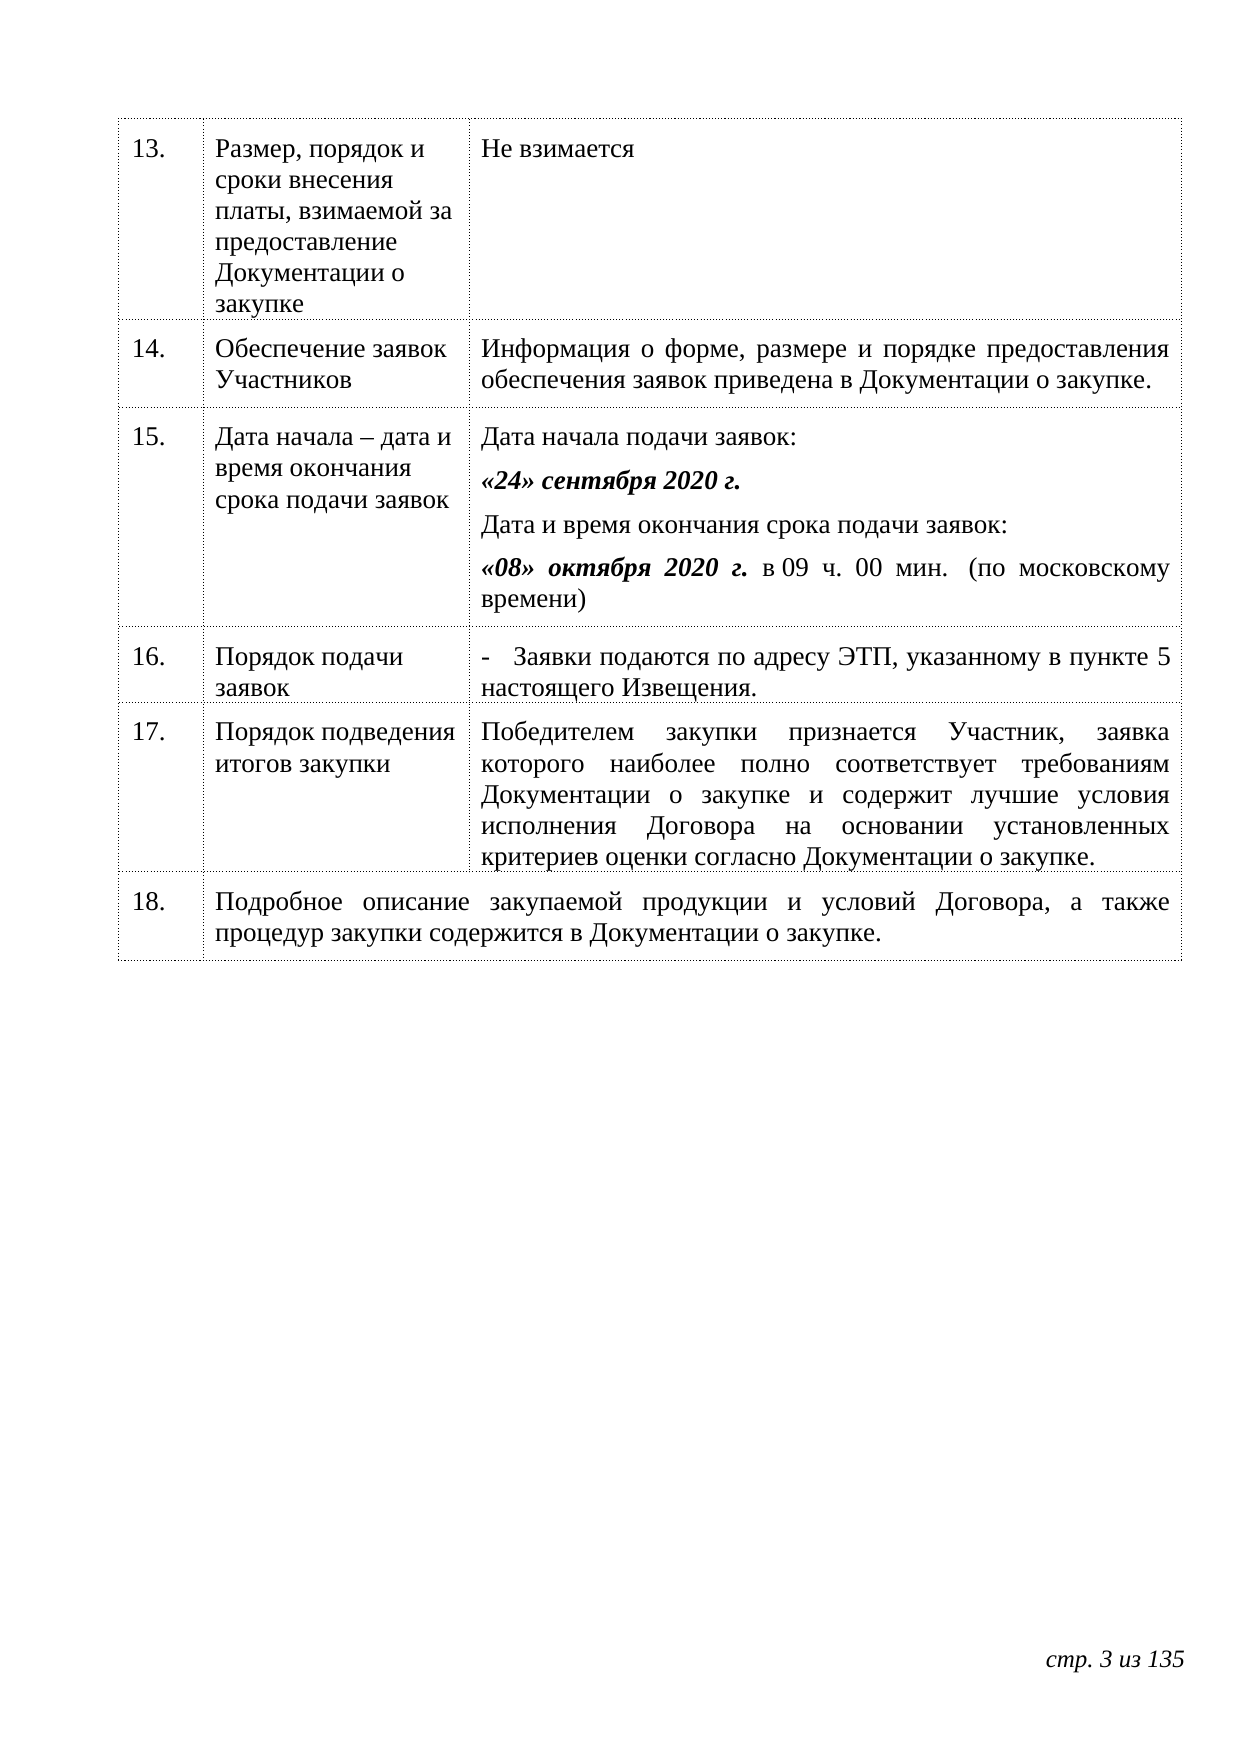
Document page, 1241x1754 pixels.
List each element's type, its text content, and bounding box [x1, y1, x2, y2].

table_cell Подробное описание закупаемой продукции и условий Договора, а также процедур закупки содержится в Документации о закупке. [204, 871, 1182, 959]
table_cell [119, 407, 204, 626]
table_cell Порядок подведения итогов закупки [204, 702, 469, 871]
table_cell Размер, порядок и сроки внесения платы, взимаемой за предоставление Документации о закупке [204, 118, 469, 318]
table_cell [119, 626, 204, 702]
table_cell Не взимается [470, 118, 1182, 318]
table_cell [119, 871, 204, 959]
table_cell Обеспечение заявок Участников [204, 319, 469, 407]
table_cell Порядок подачи заявок [204, 626, 469, 702]
table_cell Информация о форме, размере и порядке предоставления обеспечения заявок приведена в Документации о закупке. [470, 319, 1182, 407]
table_cell Дата начала подачи заявок: «24» сентября 2020 г. Дата и время окончания срока подачи заявок: «08» октября 2020 г. в 09 ч. 00 мин. (по московскому времени) [470, 407, 1182, 626]
table_cell Дата начала – дата и время окончания срока подачи заявок [204, 407, 469, 626]
table_cell [119, 702, 204, 871]
table_cell [119, 319, 204, 407]
table_cell - Заявки подаются по адресу ЭТП, указанному в пункте 5 настоящего Извещения. [470, 626, 1182, 702]
table_cell [119, 118, 204, 318]
table_cell Победителем закупки признается Участник, заявка которого наиболее полно соответствует требованиям Документации о закупке и содержит лучшие условия исполнения Договора на основании установленных критериев оценки согласно Документации о закупке. [470, 702, 1182, 871]
